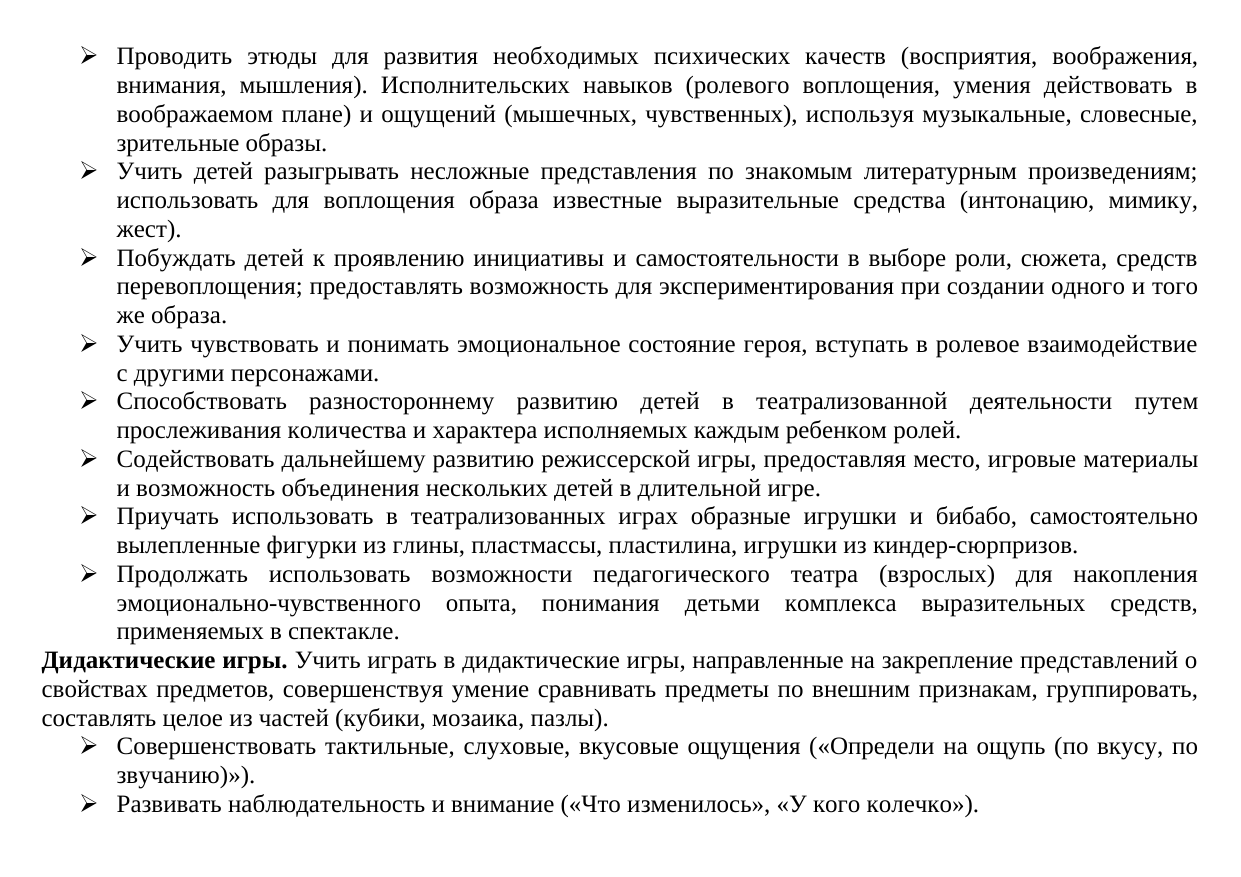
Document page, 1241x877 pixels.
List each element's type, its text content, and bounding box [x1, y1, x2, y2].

list Учить чувствовать и понимать эмоциональное состояние героя, вступать в ролевое взаимодействие с другими персонажами. [79, 329, 1199, 386]
list Побуждать детей к проявлению инициативы и самостоятельности в выборе роли, сюжета, средств перевоплощения; предоставлять возможность для экспериментирования при создании одного и того же образа. [79, 243, 1199, 329]
text Дидактические игры. Учить играть в дидактические игры, направленные на закрепление представлений о свойствах предметов, совершенствуя умение сравнивать предметы по внешним признакам, группировать, составлять целое из частей (кубики, мозаика, пазлы). [41, 645, 1199, 731]
list Приучать использовать в театрализованных играх образные игрушки и бибабо, самостоятельно вылепленные фигурки из глины, пластмассы, пластилина, игрушки из киндер-сюрпризов. [79, 501, 1199, 559]
list Способствовать разностороннему развитию детей в театрализованной деятельности путем прослеживания количества и характера исполняемых каждым ребенком ролей. [79, 386, 1199, 444]
list Продолжать использовать возможности педагогического театра (взрослых) для накопления эмоционально-чувственного опыта, понимания детьми комплекса выразительных средств, применяемых в спектакле. [79, 559, 1199, 645]
list Содействовать дальнейшему развитию режиссерской игры, предоставляя место, игровые материалы и возможность объединения нескольких детей в длительной игре. [79, 444, 1199, 501]
list Совершенствовать тактильные, слуховые, вкусовые ощущения («Определи на ощупь (по вкусу, по звучанию)»). [79, 731, 1199, 789]
list Развивать наблюдательность и внимание («Что изменилось», «У кого колечко»). [79, 789, 1199, 818]
list Проводить этюды для развития необходимых психических качеств (восприятия, воображения, внимания, мышления). Исполнительских навыков (ролевого воплощения, умения действовать в воображаемом плане) и ощущений (мышечных, чувственных), используя музыкальные, словесные, зрительные образы. [79, 41, 1199, 156]
list Учить детей разыгрывать несложные представления по знакомым литературным произведениям; использовать для воплощения образа известные выразительные средства (интонацию, мимику, жест). [79, 156, 1199, 243]
